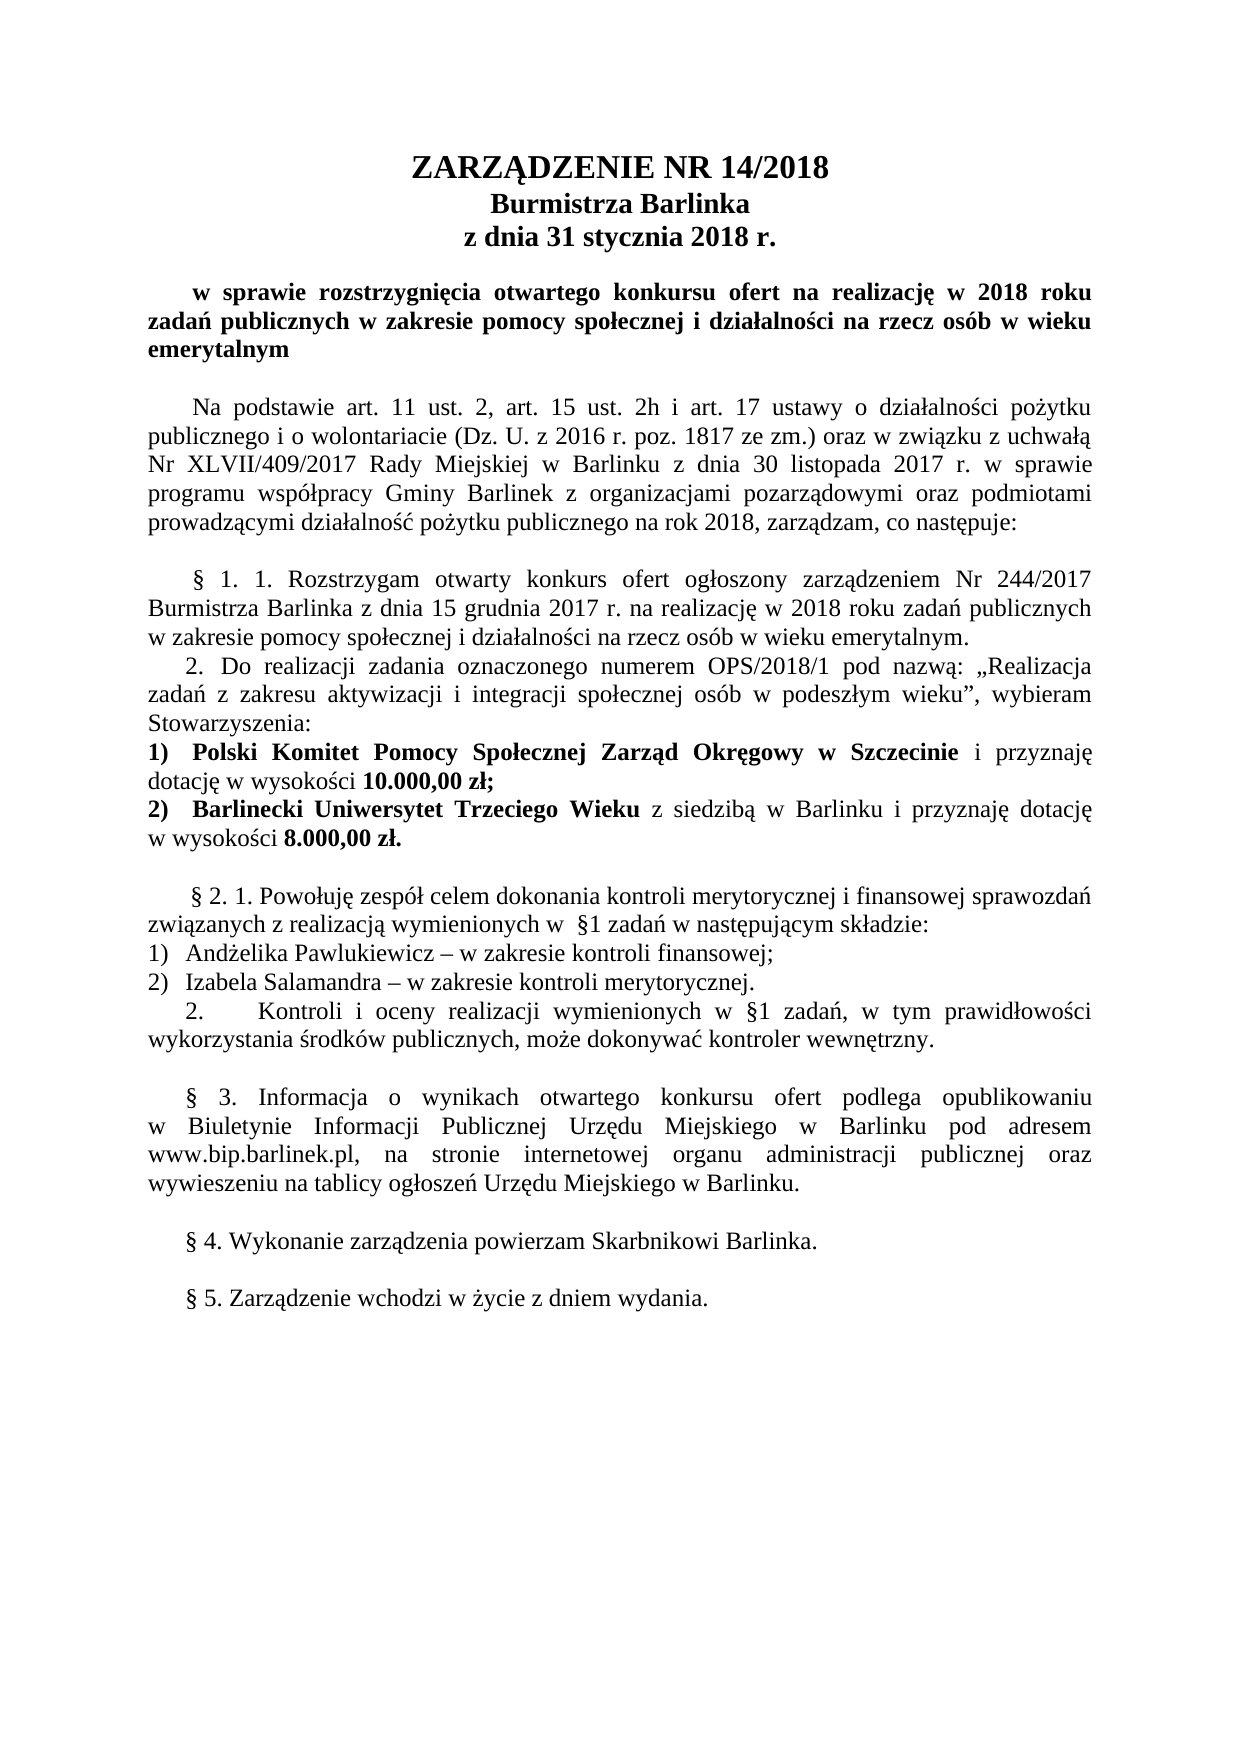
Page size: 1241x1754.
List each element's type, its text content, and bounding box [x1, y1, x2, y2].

text § 5. Zarządzenie wchodzi w życie z dniem wydania. [148, 1283, 1093, 1312]
text § 3. Informacja o wynikach otwartego konkursu ofert podlega opublikowaniu w Biuletynie Informacji Publicznej Urzędu Miejskiego w Barlinku pod adresem www.bip.barlinek.pl, na stronie internetowej organu administracji publicznej oraz wywieszeniu na tablicy ogłoszeń Urzędu Miejskiego w Barlinku. [148, 1082, 1093, 1197]
list Barlinecki Uniwersytet Trzeciego Wieku z siedzibą w Barlinku i przyznaję dotację w wysokości 8.000,00 zł. [148, 794, 1093, 852]
text § 1. 1. Rozstrzygam otwarty konkurs ofert ogłoszony zarządzeniem Nr 244/2017 Burmistrza Barlinka z dnia 15 grudnia 2017 r. na realizację w 2018 roku zadań publicznych w zakresie pomocy społecznej i działalności na rzecz osób w wieku emerytalnym. [148, 564, 1093, 651]
text ZARZĄDZENIE NR 14/2018 [148, 148, 1093, 186]
list Izabela Salamandra – w zakresie kontroli merytorycznej. [148, 967, 1093, 996]
list Kontroli i oceny realizacji wymienionych w §1 zadań, w tym prawidłowości wykorzystania środków publicznych, może dokonywać kontroler wewnętrzny. [148, 996, 1093, 1053]
text z dnia 31 stycznia 2018 r. [148, 219, 1093, 253]
list Do realizacji zadania oznaczonego numerem OPS/2018/1 pod nazwą: „Realizacja zadań z zakresu aktywizacji i integracji społecznej osób w podeszłym wieku”, wybieram Stowarzyszenia: [148, 651, 1093, 737]
text § 2. 1. Powołuję zespół celem dokonania kontroli merytorycznej i finansowej sprawozdań związanych z realizacją wymienionych w §1 zadań w następującym składzie: [148, 881, 1093, 938]
list Polski Komitet Pomocy Społecznej Zarząd Okręgowy w Szczecinie i przyznaję dotację w wysokości 10.000,00 zł; [148, 737, 1093, 794]
text w sprawie rozstrzygnięcia otwartego konkursu ofert na realizację w 2018 roku zadań publicznych w zakresie pomocy społecznej i działalności na rzecz osób w wieku emerytalnym [148, 277, 1093, 363]
text Burmistrza Barlinka [148, 186, 1093, 219]
list Andżelika Pawlukiewicz – w zakresie kontroli finansowej; [148, 938, 1093, 967]
text § 4. Wykonanie zarządzenia powierzam Skarbnikowi Barlinka. [148, 1226, 1093, 1254]
text Na podstawie art. 11 ust. 2, art. 15 ust. 2h i art. 17 ustawy o działalności pożytku publicznego i o wolontariacie (Dz. U. z 2016 r. poz. 1817 ze zm.) oraz w związku z uchwałą Nr XLVII/409/2017 Rady Miejskiej w Barlinku z dnia 30 listopada 2017 r. w sprawie programu współpracy Gminy Barlinek z organizacjami pozarządowymi oraz podmiotami prowadzącymi działalność pożytku publicznego na rok 2018, zarządzam, co następuje: [148, 392, 1093, 536]
